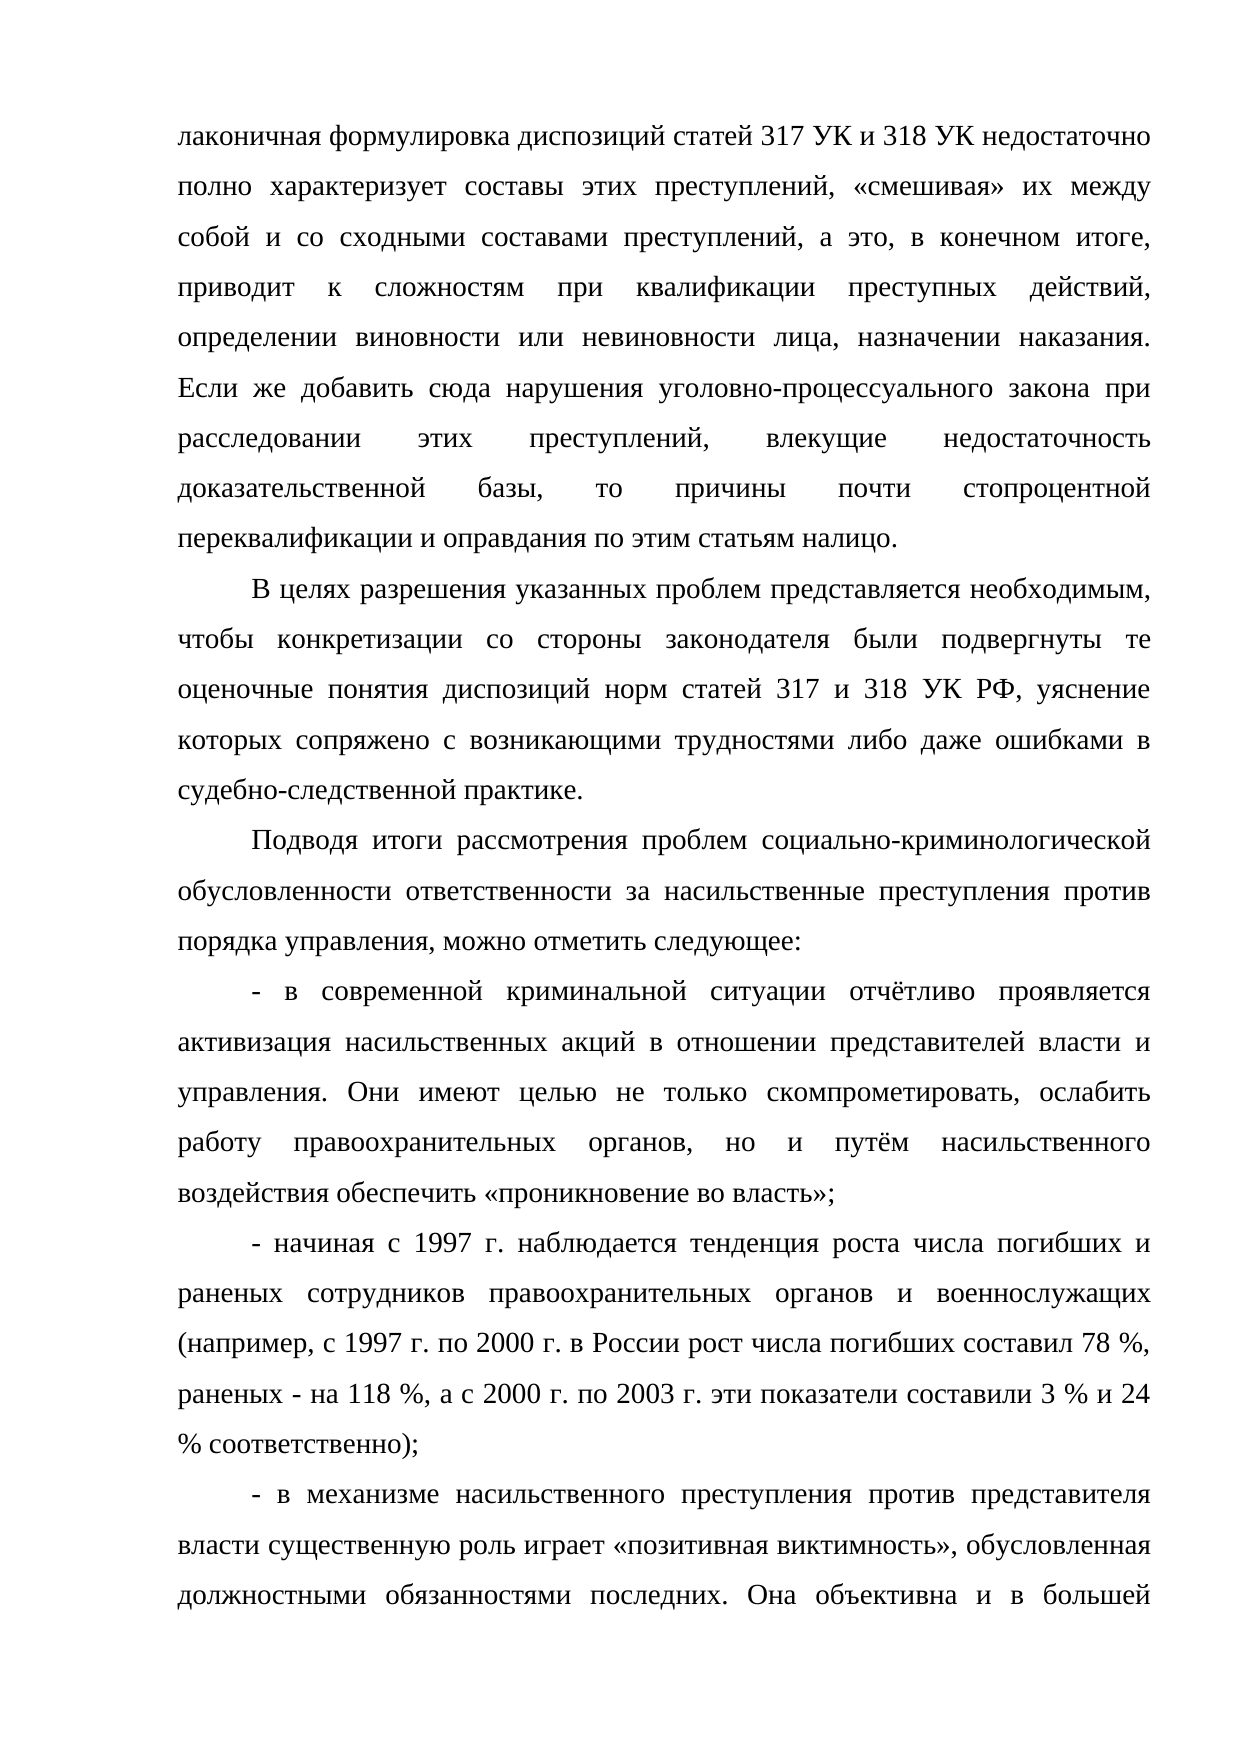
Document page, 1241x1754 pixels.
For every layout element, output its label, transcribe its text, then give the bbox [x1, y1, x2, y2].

text В целях разрешения указанных проблем представляется необходимым, чтобы конкретизации со стороны законодателя были подвергнуты те оценочные понятия диспозиций норм статей 317 и 318 УК РФ, уяснение которых сопряжено с возникающими трудностями либо даже ошибками в судебно-следственной практике. [177, 571, 1152, 806]
text - в современной криминальной ситуации отчётливо проявляется активизация насильственных акций в отношении представителей власти и управления. Они имеют целью не только скомпрометировать, ослабить работу правоохранительных органов, но и путём насильственного воздействия обеспечить «проникновение во власть»; [177, 973, 1152, 1208]
text Подводя итоги рассмотрения проблем социально-криминологической обусловленности ответственности за насильственные преступления против порядка управления, можно отметить следующее: [177, 822, 1152, 957]
text - начиная с . наблюдается тенденция роста числа погибших и раненых сотрудников правоохранительных органов и военнослужащих (например, с . по . в России рост числа погибших составил 78 %, раненых - на 118 %, а с . по . эти показатели составили 3 % и 24 % соответственно); [177, 1225, 1152, 1460]
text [177, 118, 1152, 554]
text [177, 1477, 1152, 1611]
